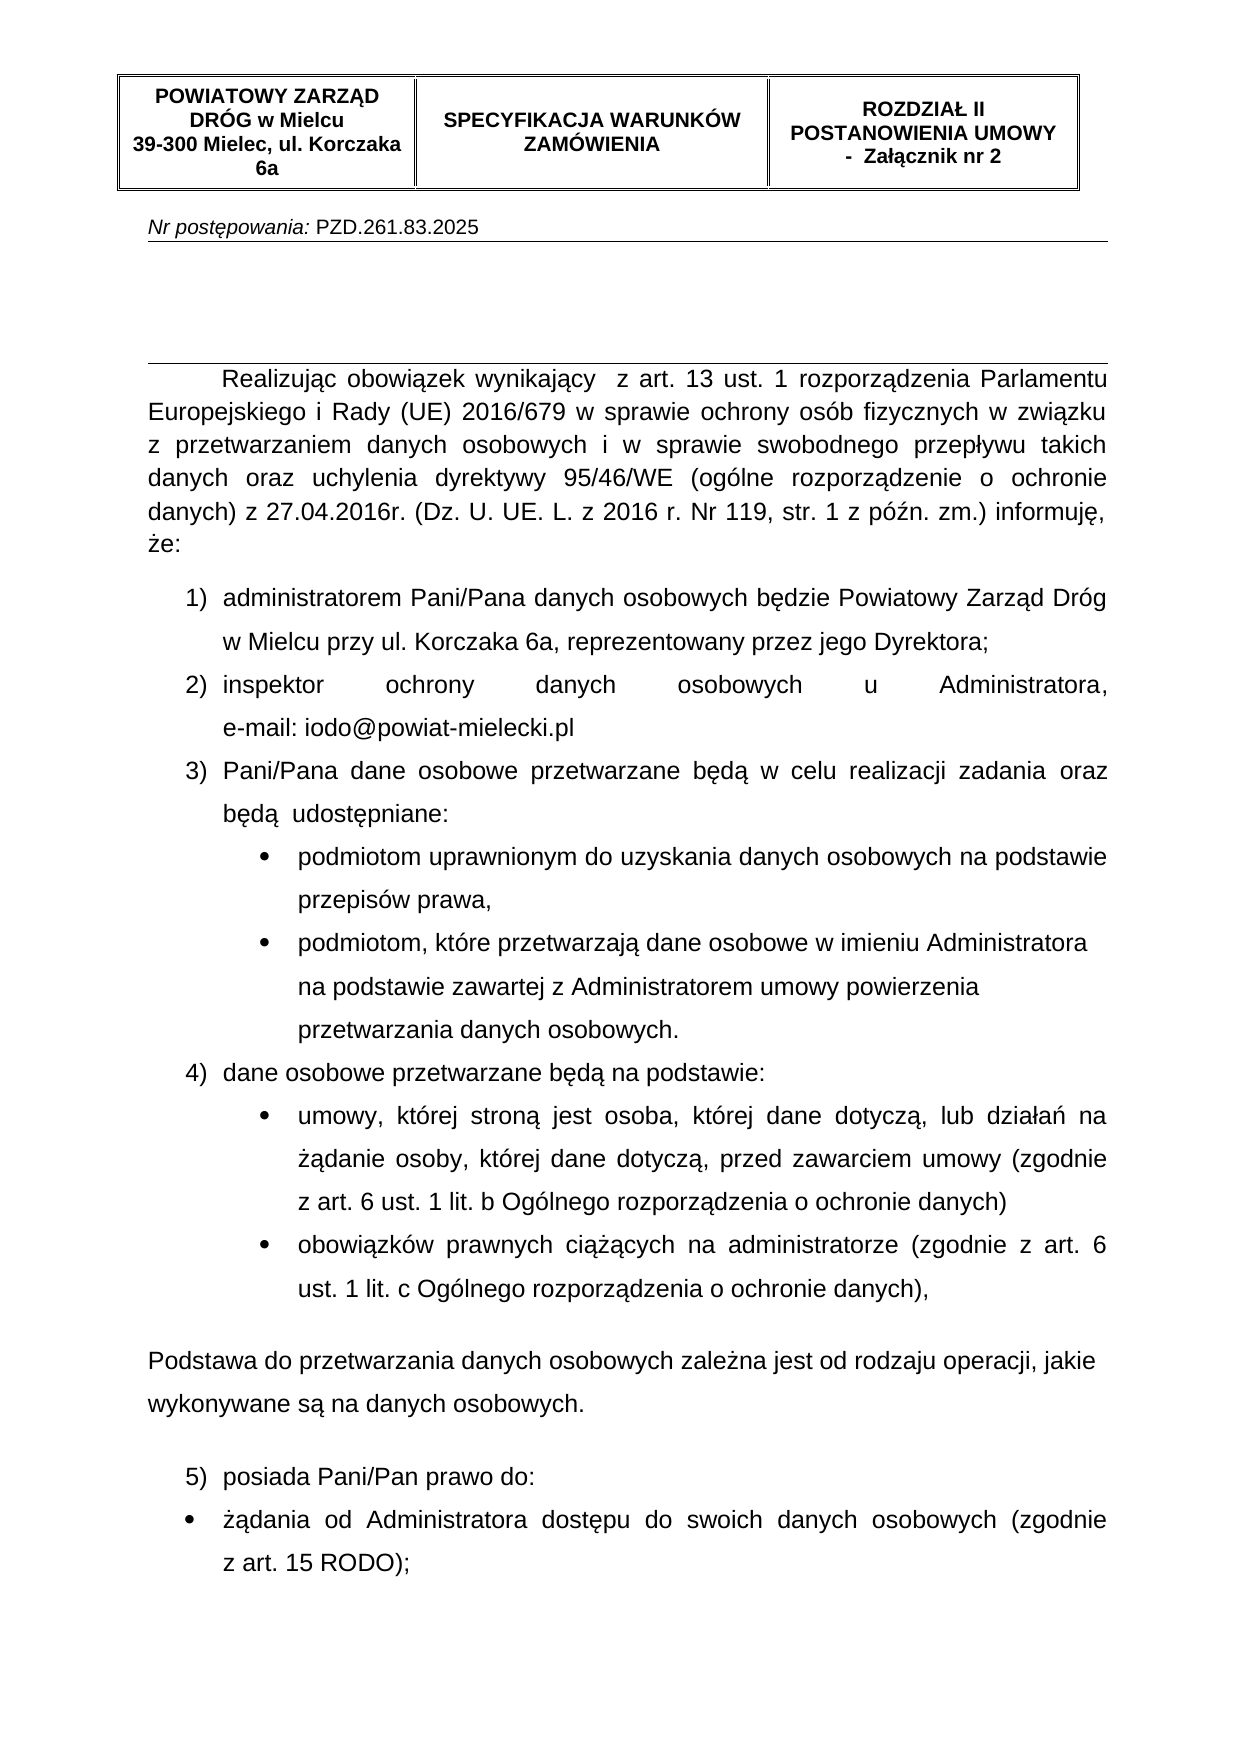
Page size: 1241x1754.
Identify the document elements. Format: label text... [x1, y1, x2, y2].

text Podstawa do przetwarzania danych osobowych zależna jest od rodzaju operacji, jakie wykonywane są na danych osobowych. [148, 1346, 1108, 1418]
list administratorem Pani/Pana danych osobowych będzie Powiatowy Zarząd Dróg w Mielcu przy ul. Korczaka 6a, reprezentowany przez jego Dyrektora; [185, 583, 1108, 655]
list podmiotom uprawnionym do uzyskania danych osobowych na podstawie przepisów prawa, [260, 842, 1108, 914]
list dane osobowe przetwarzane będą na podstawie: [185, 1058, 1108, 1087]
list posiada Pani/Pan prawo do: [185, 1461, 1108, 1490]
list żądania od Administratora dostępu do swoich danych osobowych (zgodnie z art. 15 RODO); [185, 1504, 1108, 1577]
list inspektor ochrony danych osobowych u Administratora, e-mail: iodo@powiat-mielecki.pl [185, 669, 1108, 741]
list Pani/Pana dane osobowe przetwarzane będą w celu realizacji zadania oraz będą udostępniane: [185, 756, 1108, 828]
list obowiązków prawnych ciążących na administratorze (zgodnie z art. 6 ust. 1 lit. c Ogólnego rozporządzenia o ochronie danych), [260, 1231, 1108, 1302]
list podmiotom, które przetwarzają dane osobowe w imieniu Administratora na podstawie zawartej z Administratorem umowy powierzenia przetwarzania danych osobowych. [260, 928, 1108, 1043]
list umowy, której stroną jest osoba, której dane dotyczą, lub działań na żądanie osoby, której dane dotyczą, przed zawarciem umowy (zgodnie z art. 6 ust. 1 lit. b Ogólnego rozporządzenia o ochronie danych) [260, 1101, 1108, 1216]
text Realizując obowiązek wynikający z art. 13 ust. 1 rozporządzenia Parlamentu Europejskiego i Rady (UE) 2016/679 w sprawie ochrony osób fizycznych w związku z przetwarzaniem danych osobowych i w sprawie swobodnego przepływu takich danych oraz uchylenia dyrektywy 95/46/WE (ogólne rozporządzenie o ochronie danych) z 27.04.2016r. (Dz. U. UE. L. z 2016 r. Nr 119, str. 1 z późn. zm.) informuję, że: [148, 364, 1108, 558]
